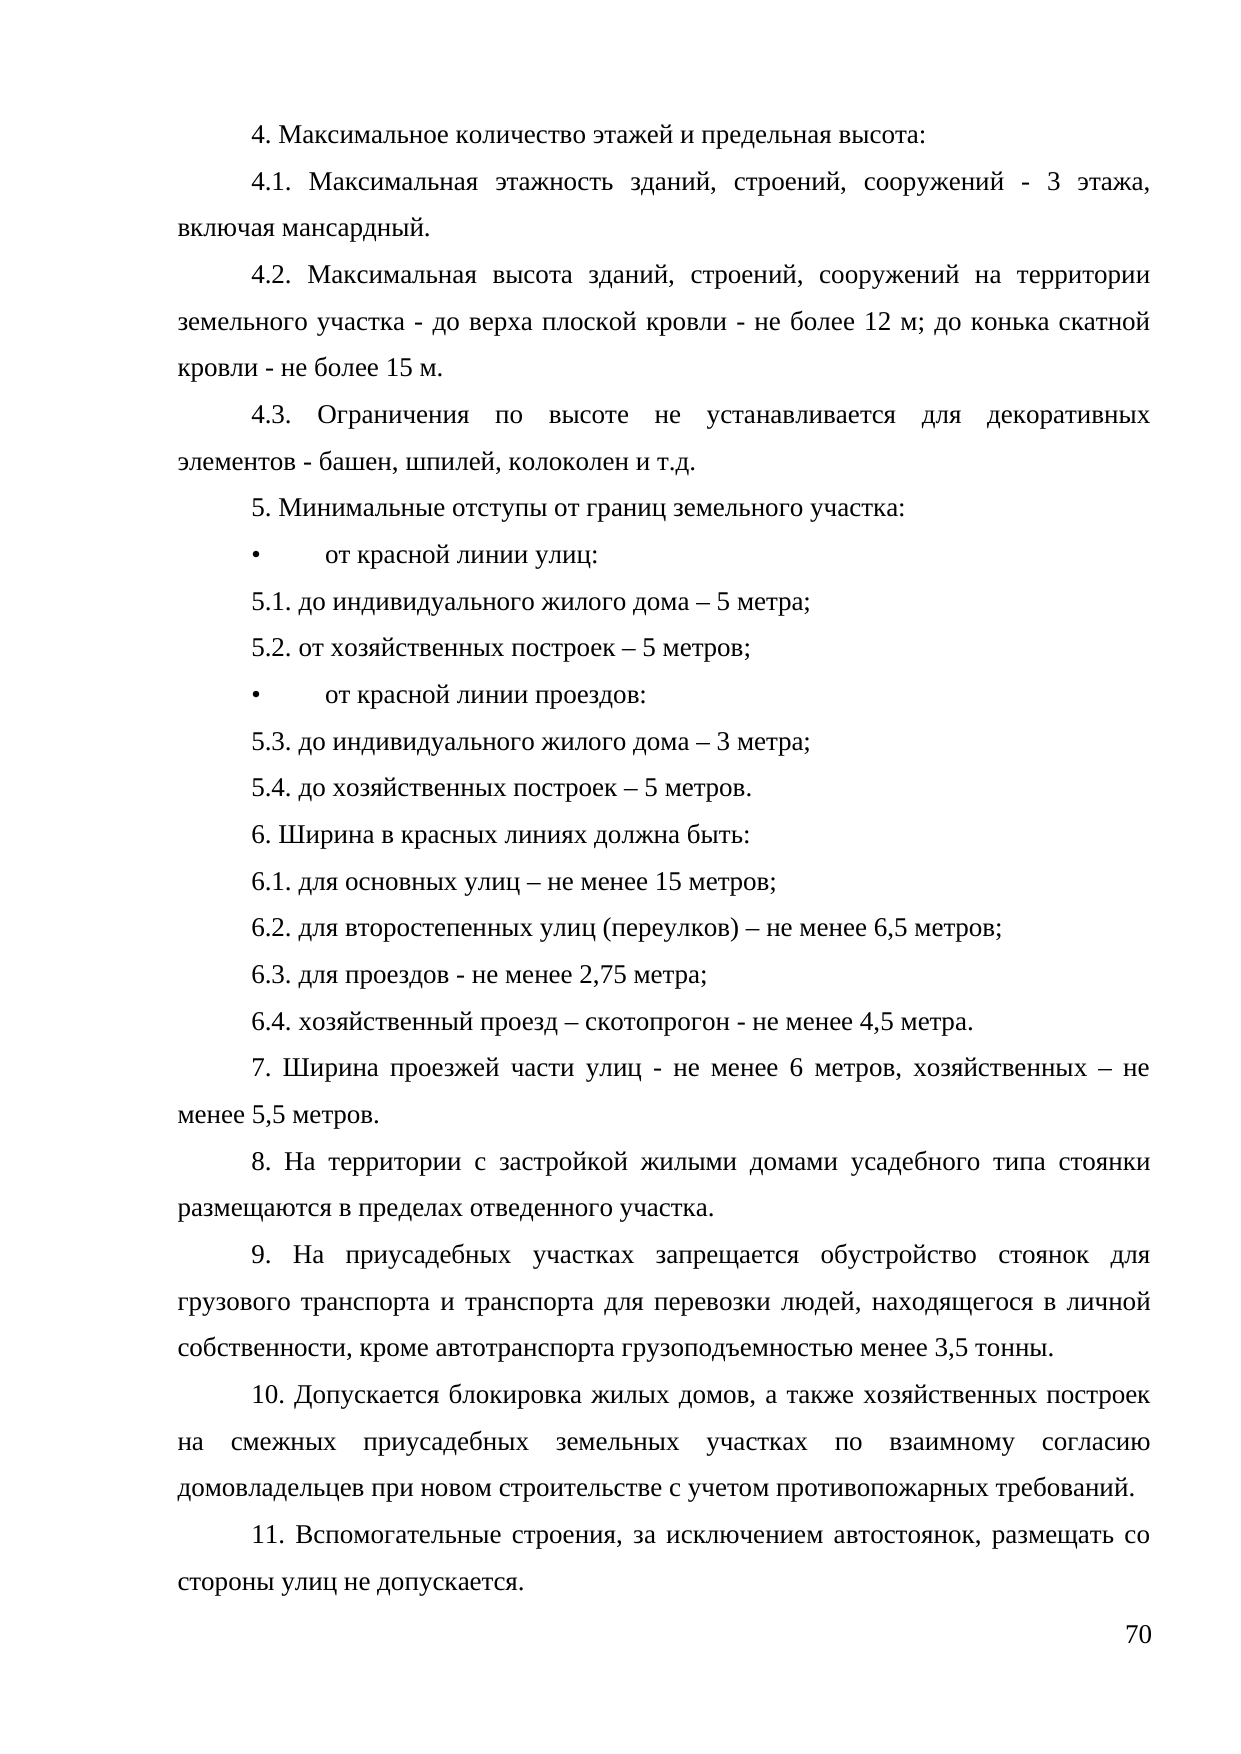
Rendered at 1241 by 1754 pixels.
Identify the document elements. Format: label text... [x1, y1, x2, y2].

text 9. На приусадебных участках запрещается обустройство стоянок для грузового транспорта и транспорта для перевозки людей, находящегося в личной собственности, кроме автотранспорта грузоподъемностью менее 3,5 тонны. [177, 1238, 1152, 1363]
text 5.1. до индивидуального жилого дома – 5 метра; [177, 585, 1152, 616]
text 5.3. до индивидуального жилого дома – 3 метра; [177, 725, 1152, 756]
text 6.1. для основных улиц – не менее 15 метров; [177, 865, 1152, 896]
text 6.4. хозяйственный проезд – скотопрогон - не менее 4,5 метра. [177, 1005, 1152, 1036]
text 5. Минимальные отступы от границ земельного участка: [177, 491, 1152, 523]
text 4.1. Максимальная этажность зданий, строений, сооружений - 3 этажа, включая мансардный. [177, 165, 1152, 243]
text 6.3. для проездов - не менее 2,75 метра; [177, 958, 1152, 989]
text 4.3. Ограничения по высоте не устанавливается для декоративных элементов - башен, шпилей, колоколен и т.д. [177, 398, 1152, 476]
text • от красной линии проездов: [177, 678, 1152, 709]
text 7. Ширина проезжей части улиц - не менее 6 метров, хозяйственных – не менее 5,5 метров. [177, 1051, 1152, 1129]
text 6. Ширина в красных линиях должна быть: [177, 818, 1152, 849]
text 4.2. Максимальная высота зданий, строений, сооружений на территории земельного участка - до верха плоской кровли - не более 12 м; до конька скатной кровли - не более 15 м. [177, 258, 1152, 383]
text 10. Допускается блокировка жилых домов, а также хозяйственных построек на смежных приусадебных земельных участках по взаимному согласию домовладельцев при новом строительстве с учетом противопожарных требований. [177, 1378, 1152, 1503]
text 6.2. для второстепенных улиц (переулков) – не менее 6,5 метров; [177, 911, 1152, 943]
text 4. Максимальное количество этажей и предельная высота: [177, 118, 1152, 149]
text 11. Вспомогательные строения, за исключением автостоянок, размещать со стороны улиц не допускается. [177, 1518, 1152, 1596]
text 8. На территории с застройкой жилыми домами усадебного типа стоянки размещаются в пределах отведенного участка. [177, 1145, 1152, 1223]
text • от красной линии улиц: [177, 538, 1152, 569]
text 5.2. от хозяйственных построек – 5 метров; [177, 631, 1152, 663]
text 5.4. до хозяйственных построек – 5 метров. [177, 771, 1152, 803]
